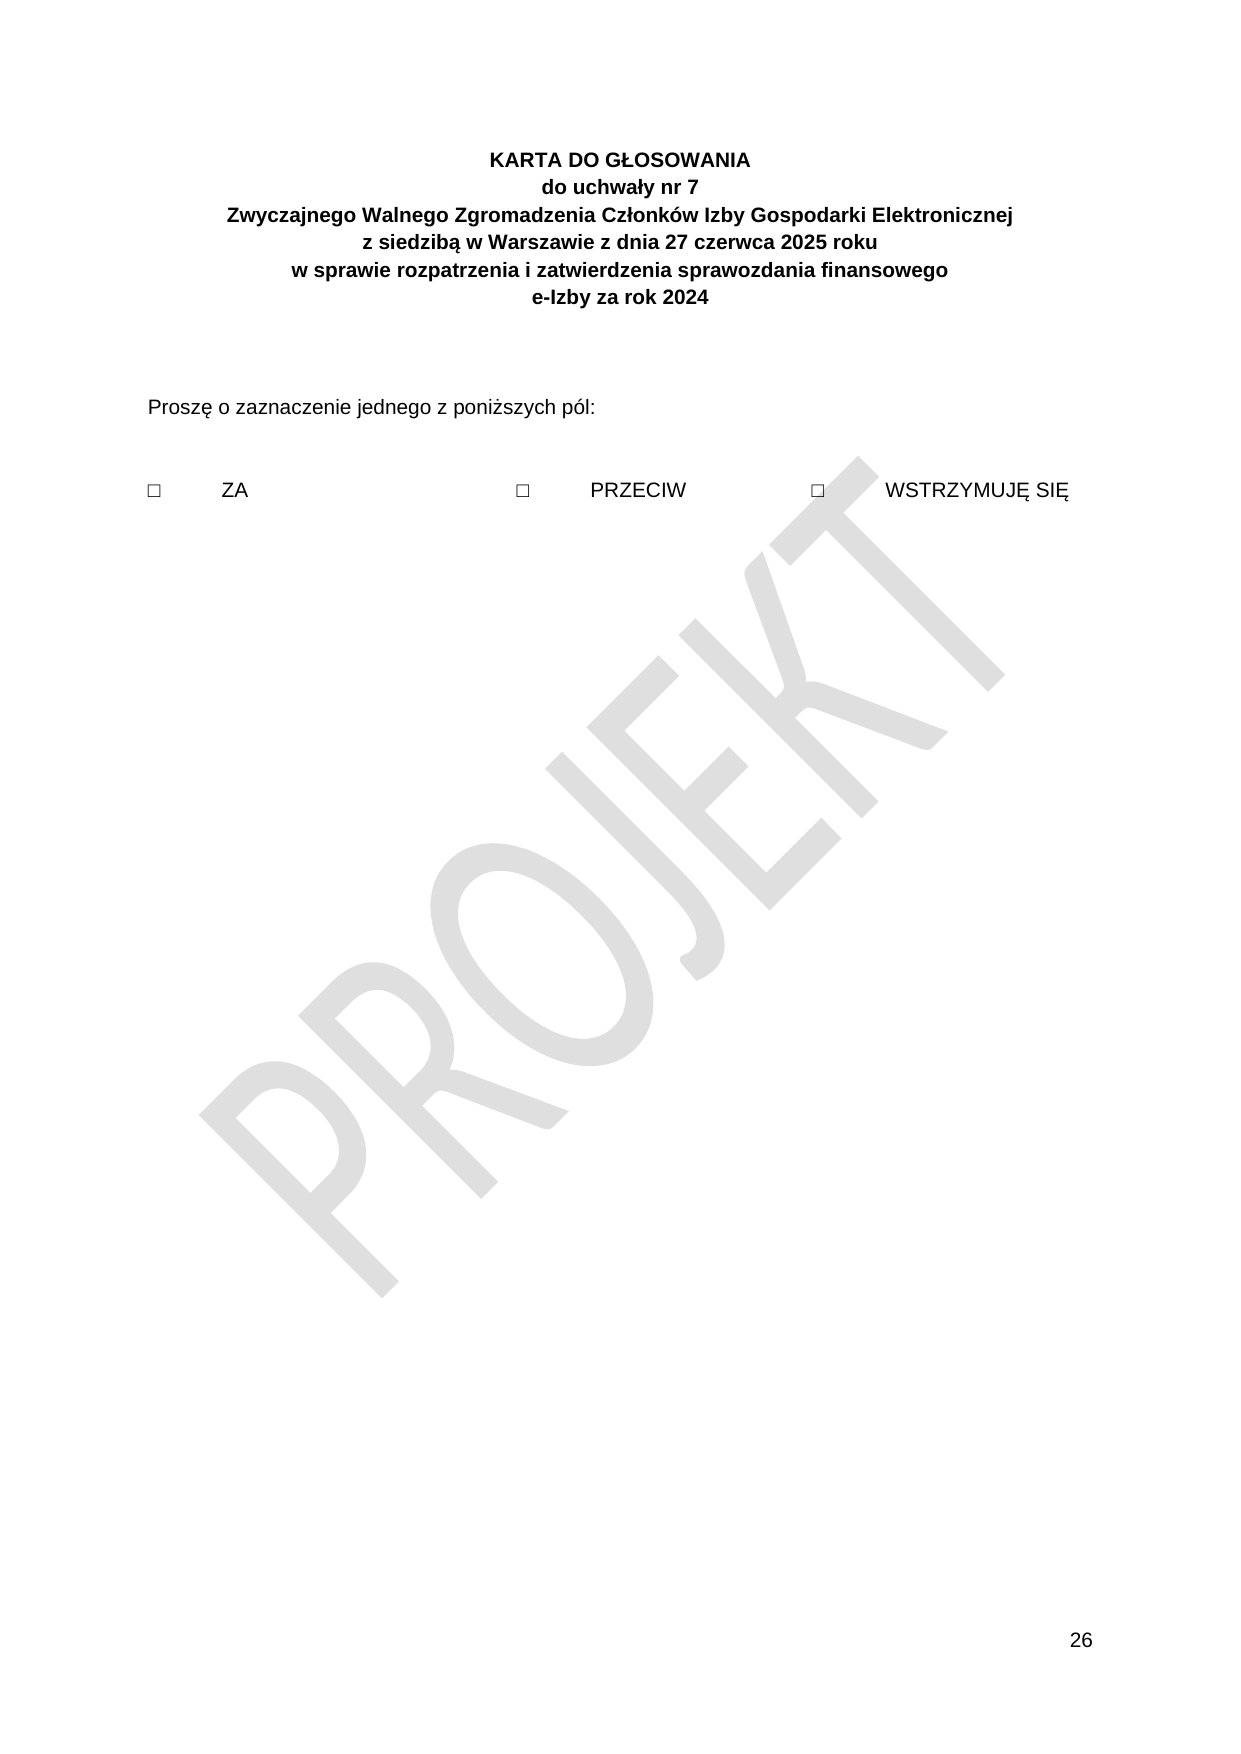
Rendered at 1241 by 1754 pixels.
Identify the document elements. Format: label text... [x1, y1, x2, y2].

text w sprawie rozpatrzenia i zatwierdzenia sprawozdania finansowego [148, 258, 1093, 282]
text do uchwały nr 7 [148, 175, 1093, 199]
text z siedzibą w Warszawie z dnia 27 czerwca 2025 roku [148, 230, 1093, 254]
text Proszę o zaznaczenie jednego z poniższych pól: [148, 395, 1093, 419]
text Zwyczajnego Walnego Zgromadzenia Członków Izby Gospodarki Elektronicznej [148, 203, 1093, 227]
text □ ZA □ PRZECIW □ WSTRZYMUJĘ SIĘ [148, 478, 1093, 502]
text KARTA DO GŁOSOWANIA [148, 148, 1093, 172]
text e-Izby za rok 2024 [148, 285, 1093, 309]
